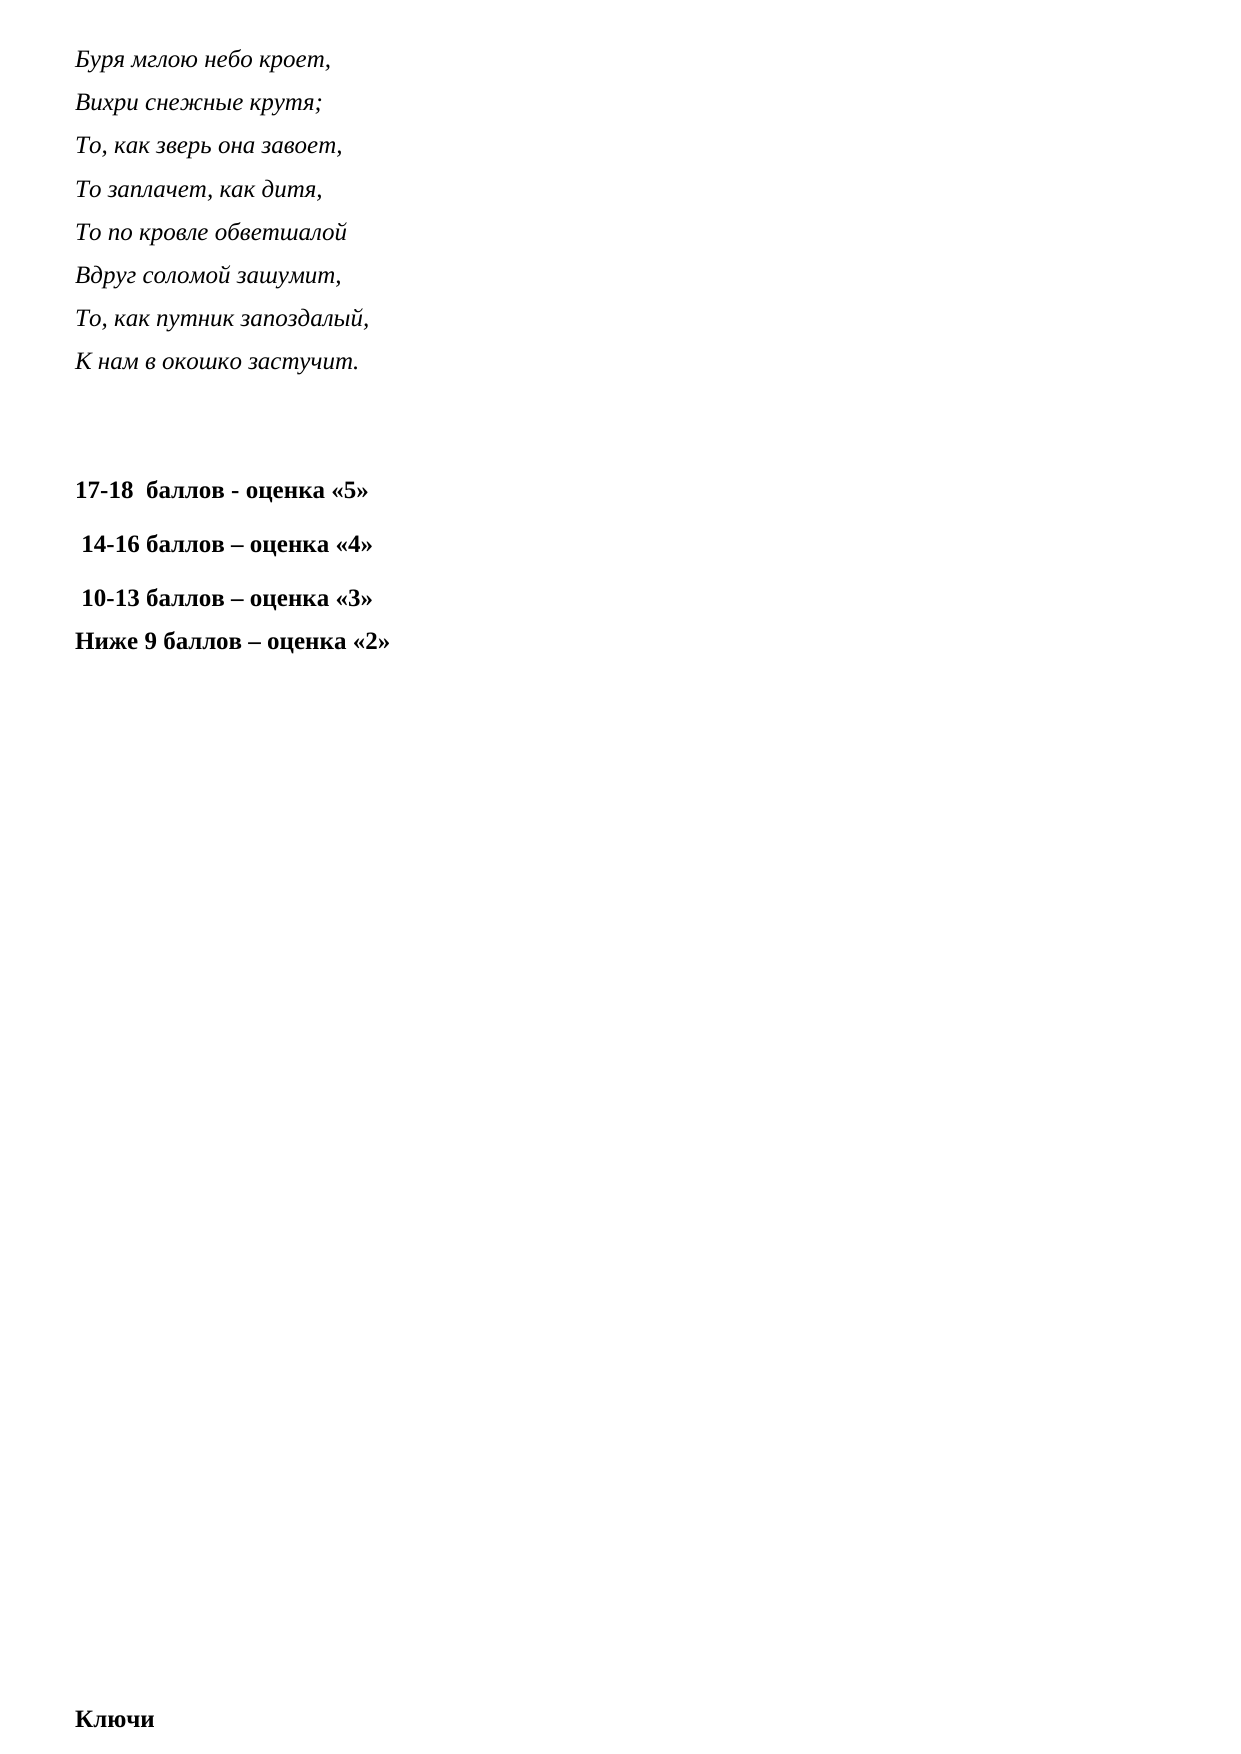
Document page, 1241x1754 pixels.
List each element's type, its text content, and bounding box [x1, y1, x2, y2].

text Вдруг соломой зашумит, [75, 260, 1165, 289]
text То заплачет, как дитя, [75, 174, 1165, 202]
text Вихри снежные крутя; [75, 87, 1165, 116]
text То по кровле обветшалой [75, 217, 1165, 246]
text Ниже 9 баллов – оценка «2» [75, 626, 1165, 655]
text Ключи [75, 1704, 1165, 1733]
text То, как путник запоздалый, [75, 303, 1165, 332]
text 17-18 баллов - оценка «5» [75, 476, 1165, 504]
text То, как зверь она завоет, [75, 131, 1165, 159]
text 14-16 баллов – оценка «4» [75, 529, 1165, 558]
text Буря мглою небо кроет, [75, 44, 1165, 73]
text К нам в окошко застучит. [75, 346, 1165, 375]
text 10-13 баллов – оценка «3» [75, 583, 1165, 612]
